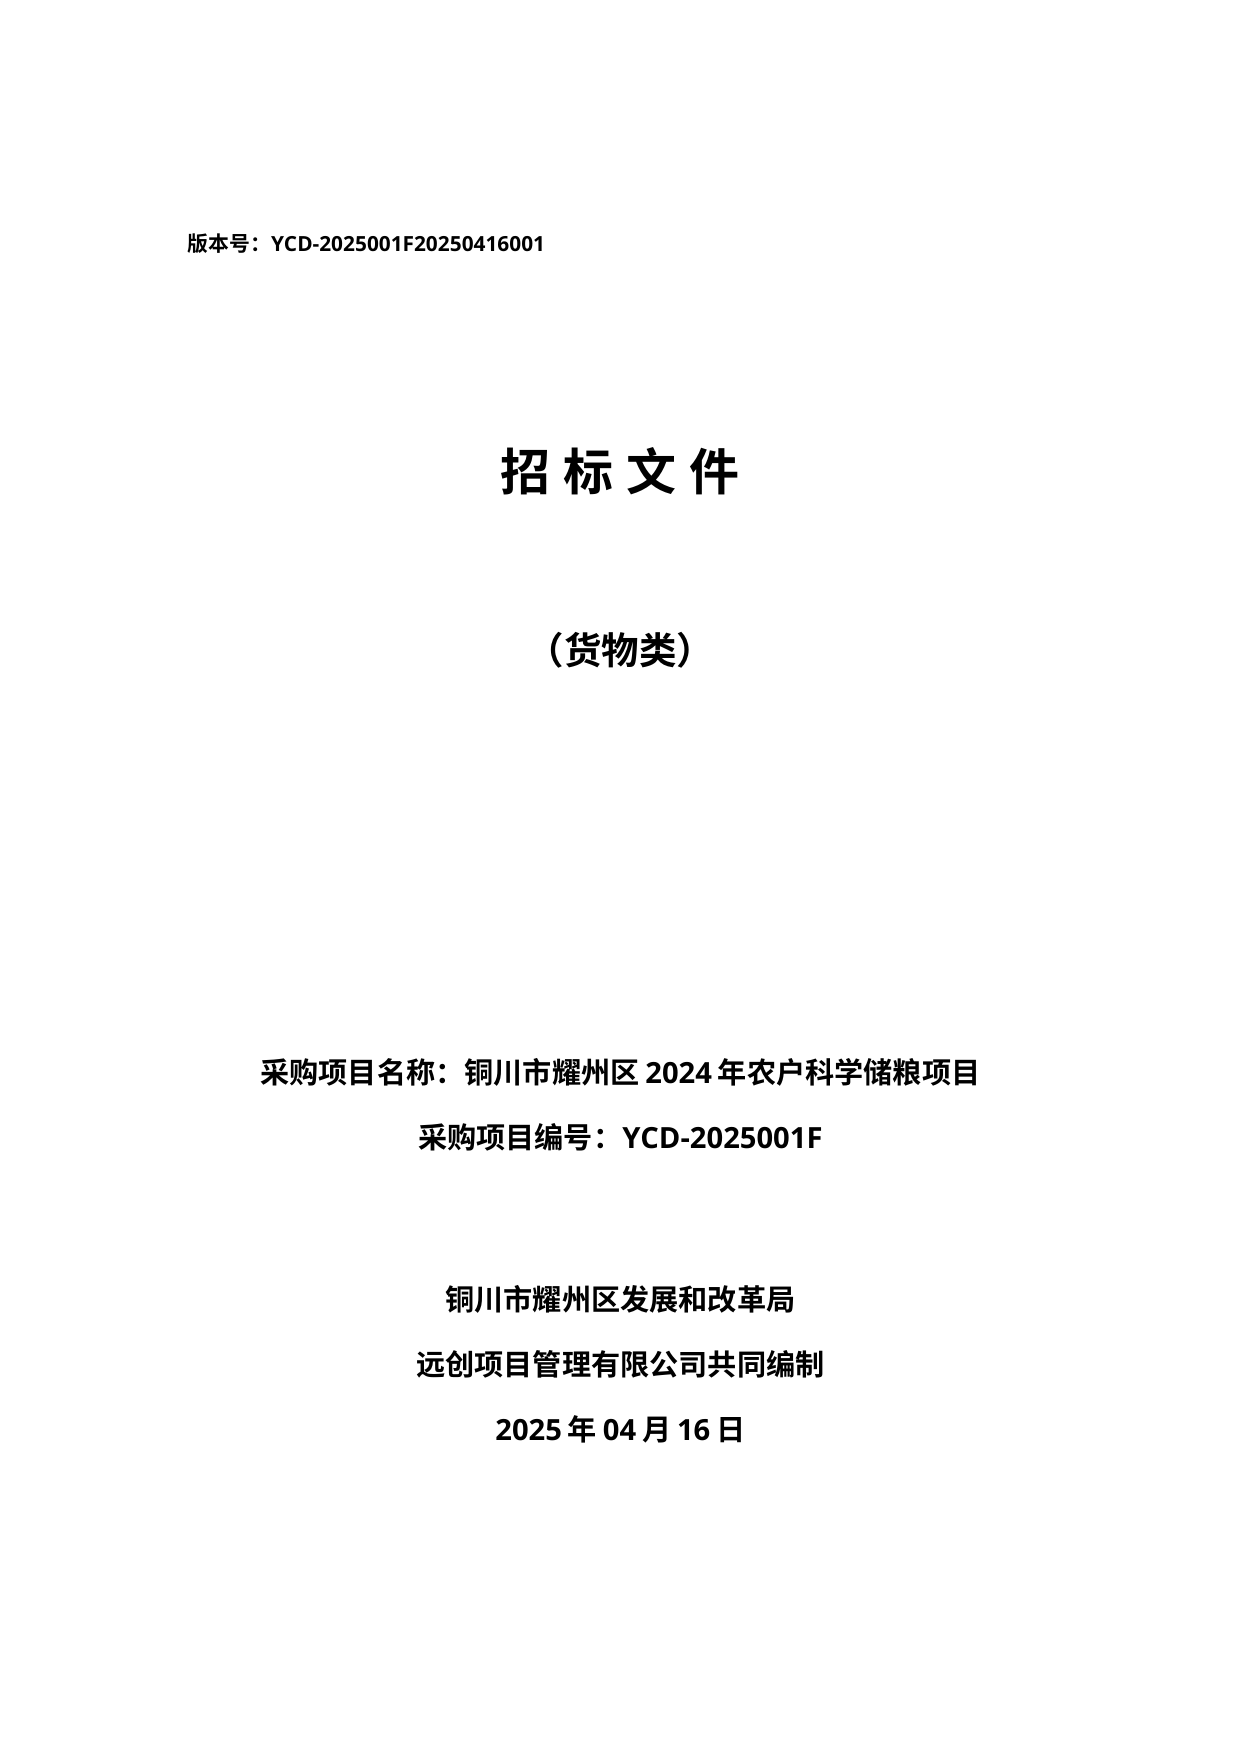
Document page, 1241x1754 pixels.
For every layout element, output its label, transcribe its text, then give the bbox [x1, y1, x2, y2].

text （货物类） [187, 617, 1053, 1039]
text 采购项目名称：铜川市耀州区2024年农户科学储粮项目 [187, 1039, 1053, 1104]
text 远创项目管理有限公司共同编制 [187, 1332, 1053, 1397]
text 采购项目编号：YCD-2025001F [187, 1104, 1053, 1267]
text 招 标 文 件 [187, 422, 1053, 617]
text 2025年04月16日 [187, 1397, 1053, 1462]
text 铜川市耀州区发展和改革局 [187, 1267, 1053, 1332]
text 版本号：YCD-2025001F20250416001 [187, 227, 1053, 422]
